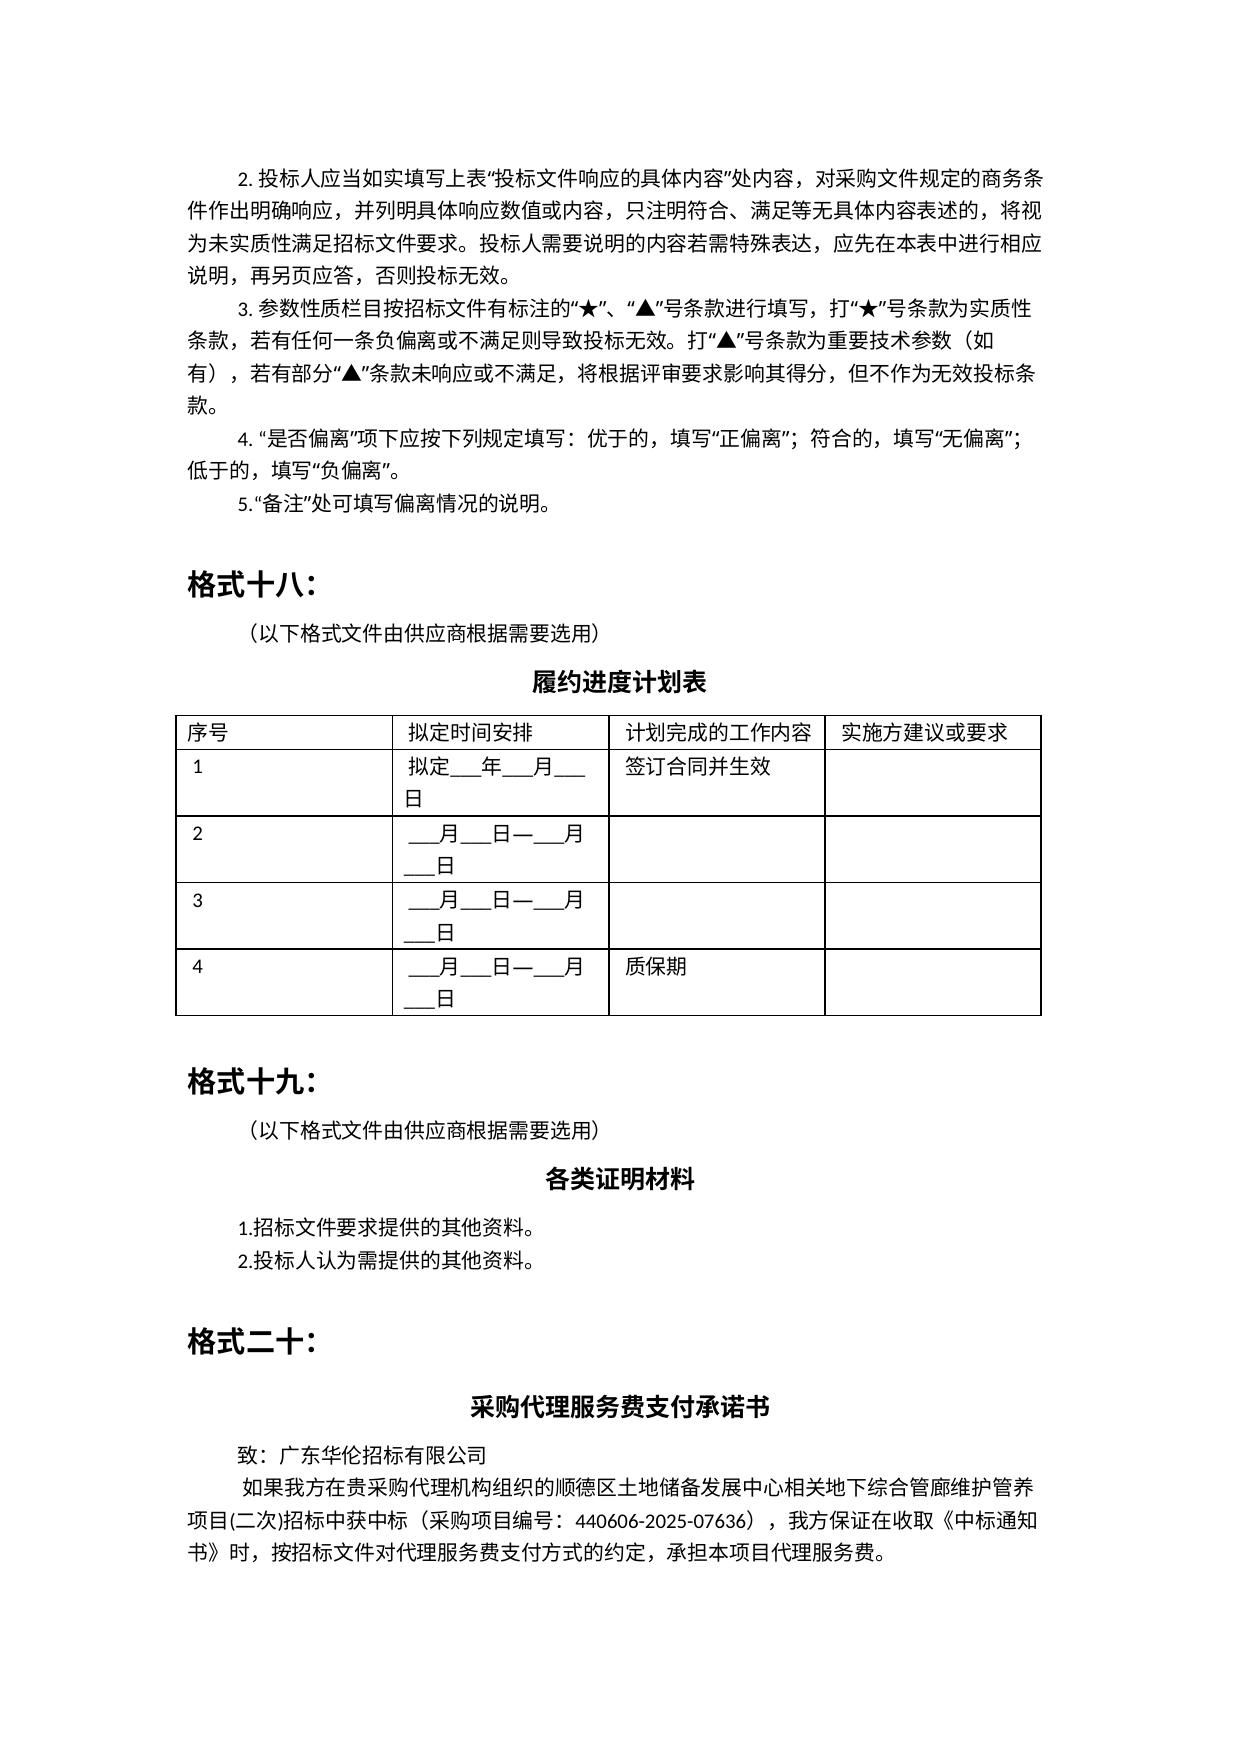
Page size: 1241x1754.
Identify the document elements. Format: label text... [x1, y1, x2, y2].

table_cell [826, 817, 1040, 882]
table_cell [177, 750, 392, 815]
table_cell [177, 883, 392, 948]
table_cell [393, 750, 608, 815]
text 2.投标人认为需提供的其他资料。 [187, 1244, 1053, 1276]
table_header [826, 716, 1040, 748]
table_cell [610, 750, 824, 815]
text 各类证明材料 [187, 1146, 1053, 1211]
text （以下格式文件由供应商根据需要选用） [187, 617, 1053, 649]
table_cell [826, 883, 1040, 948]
text 1.招标文件要求提供的其他资料。 [187, 1211, 1053, 1244]
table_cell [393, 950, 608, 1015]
text 2. 投标人应当如实填写上表“投标文件响应的具体内容”处内容，对采购文件规定的商务条件作出明确响应，并列明具体响应数值或内容，只注明符合、满足等无具体内容表述的，将视为未实质性满足招标文件要求。投标人需要说明的内容若需特殊表达，应先在本表中进行相应说明，再另页应答，否则投标无效。 [187, 162, 1053, 292]
text 致：广东华伦招标有限公司 [187, 1439, 1053, 1471]
text （以下格式文件由供应商根据需要选用） [187, 1114, 1053, 1146]
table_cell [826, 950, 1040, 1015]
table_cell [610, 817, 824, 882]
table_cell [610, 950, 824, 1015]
text 如果我方在贵采购代理机构组织的顺德区土地储备发展中心相关地下综合管廊维护管养项目(二次)招标中获中标（采购项目编号：440606-2025-07636），我方保证在收取《中标通知书》时，按招标文件对代理服务费支付方式的约定，承担本项目代理服务费。 [187, 1471, 1053, 1569]
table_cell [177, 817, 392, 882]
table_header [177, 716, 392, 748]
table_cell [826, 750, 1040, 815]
text 格式二十： [187, 1309, 1053, 1374]
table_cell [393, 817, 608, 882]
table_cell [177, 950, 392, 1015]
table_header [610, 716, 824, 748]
text 履约进度计划表 [187, 649, 1053, 714]
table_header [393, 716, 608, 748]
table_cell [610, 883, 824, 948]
text 格式十九： [187, 1049, 1053, 1114]
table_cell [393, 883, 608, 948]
text 采购代理服务费支付承诺书 [187, 1374, 1053, 1439]
text 3. 参数性质栏目按招标文件有标注的“★”、“▲”号条款进行填写，打“★”号条款为实质性条款，若有任何一条负偏离或不满足则导致投标无效。打“▲”号条款为重要技术参数（如有），若有部分“▲”条款未响应或不满足，将根据评审要求影响其得分，但不作为无效投标条款。 [187, 292, 1053, 422]
text 5.“备注”处可填写偏离情况的说明。 [187, 487, 1053, 519]
text 格式十八： [187, 552, 1053, 617]
text 4. “是否偏离”项下应按下列规定填写：优于的，填写“正偏离”；符合的，填写“无偏离”；低于的，填写“负偏离”。 [187, 422, 1053, 487]
